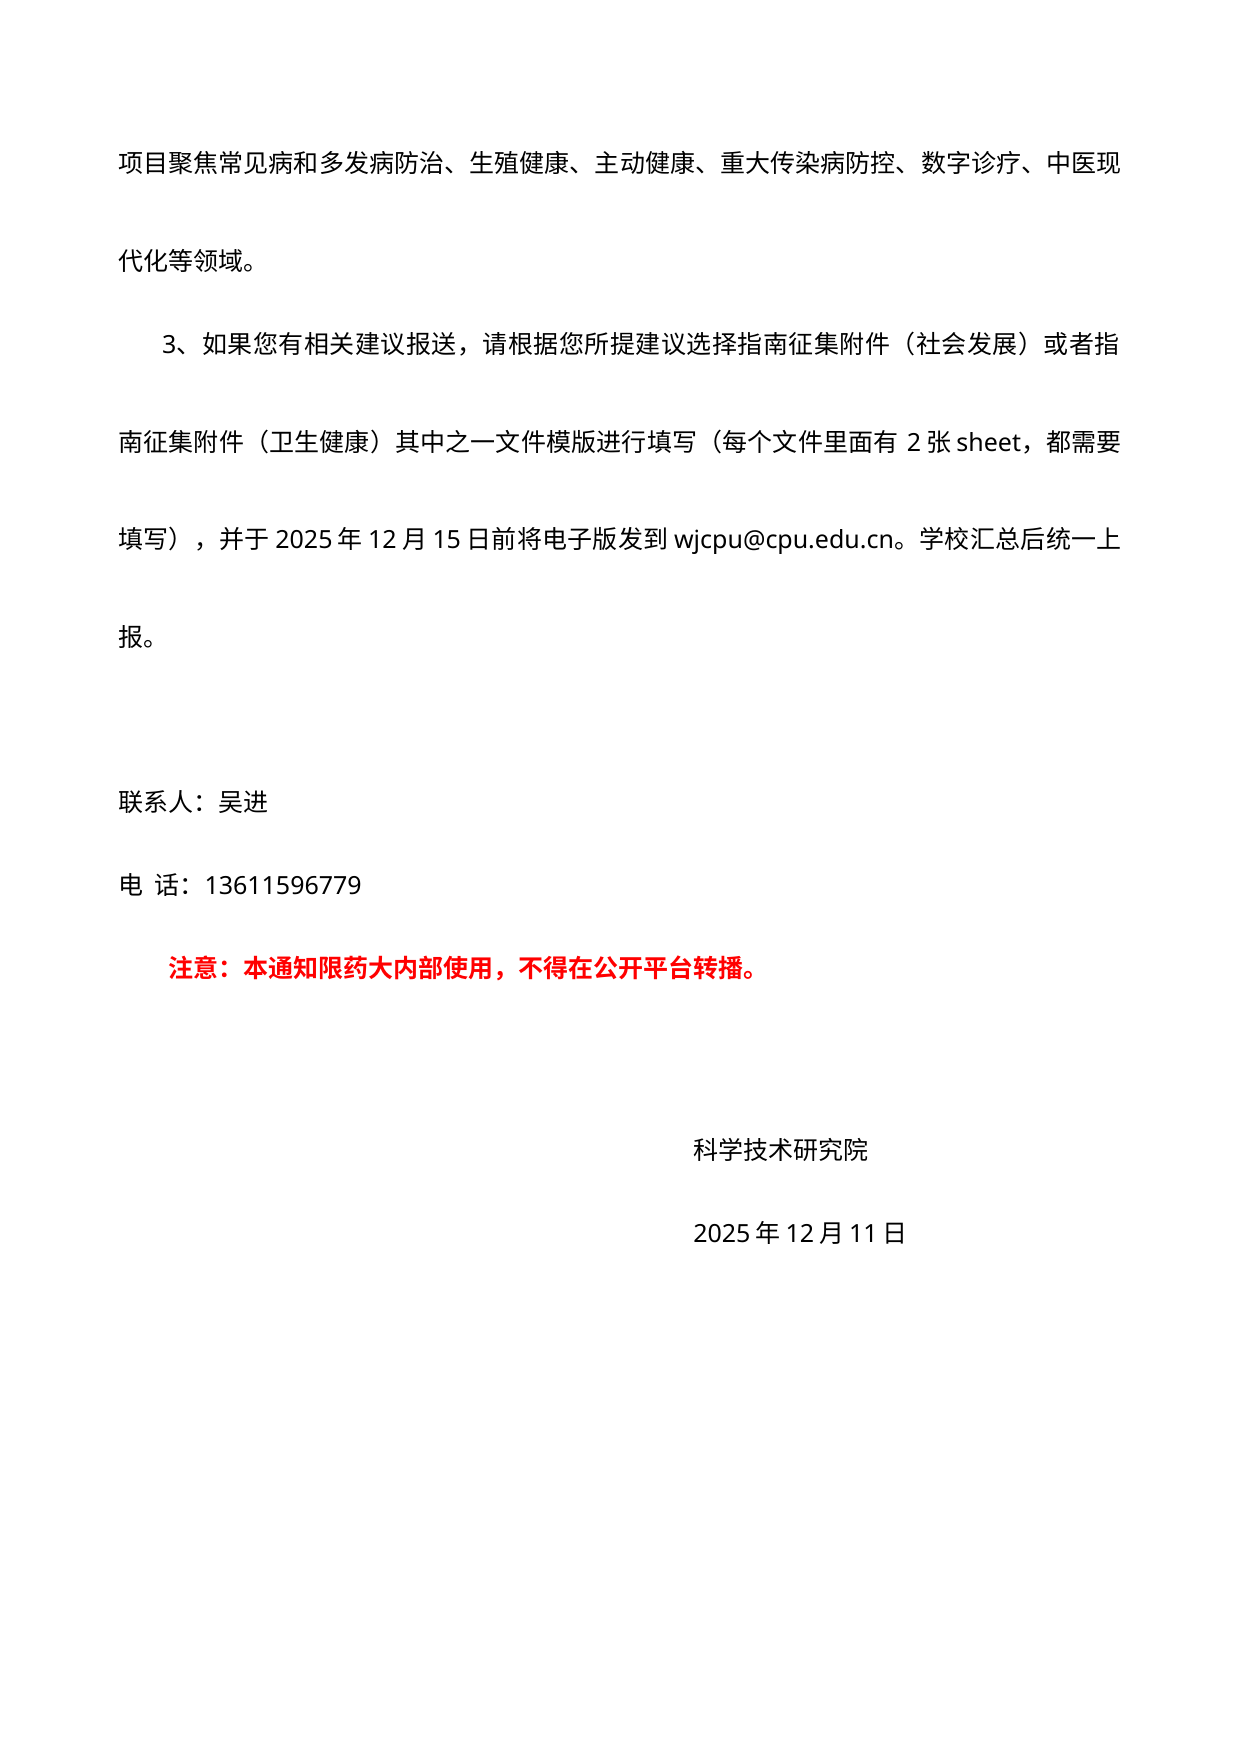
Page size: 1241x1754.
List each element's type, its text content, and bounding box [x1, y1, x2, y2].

text 注意：本通知限药大内部使用，不得在公开平台转播。 [118, 934, 1122, 999]
text 3、如果您有相关建议报送，请根据您所提建议选择指南征集附件（社会发展）或者指南征集附件（卫生健康）其中之一文件模版进行填写（每个文件里面有2张sheet，都需要填写），并于2025年12月15日前将电子版发到wjcpu@cpu.edu.cn。学校汇总后统一上报。 [118, 310, 1122, 668]
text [118, 129, 1122, 292]
text 联系人：吴进 [118, 768, 1122, 833]
text 电 话：13611596779 [118, 851, 1122, 916]
text 2025年12月11日 [118, 1199, 1122, 1264]
text 科学技术研究院 [118, 1116, 1122, 1181]
